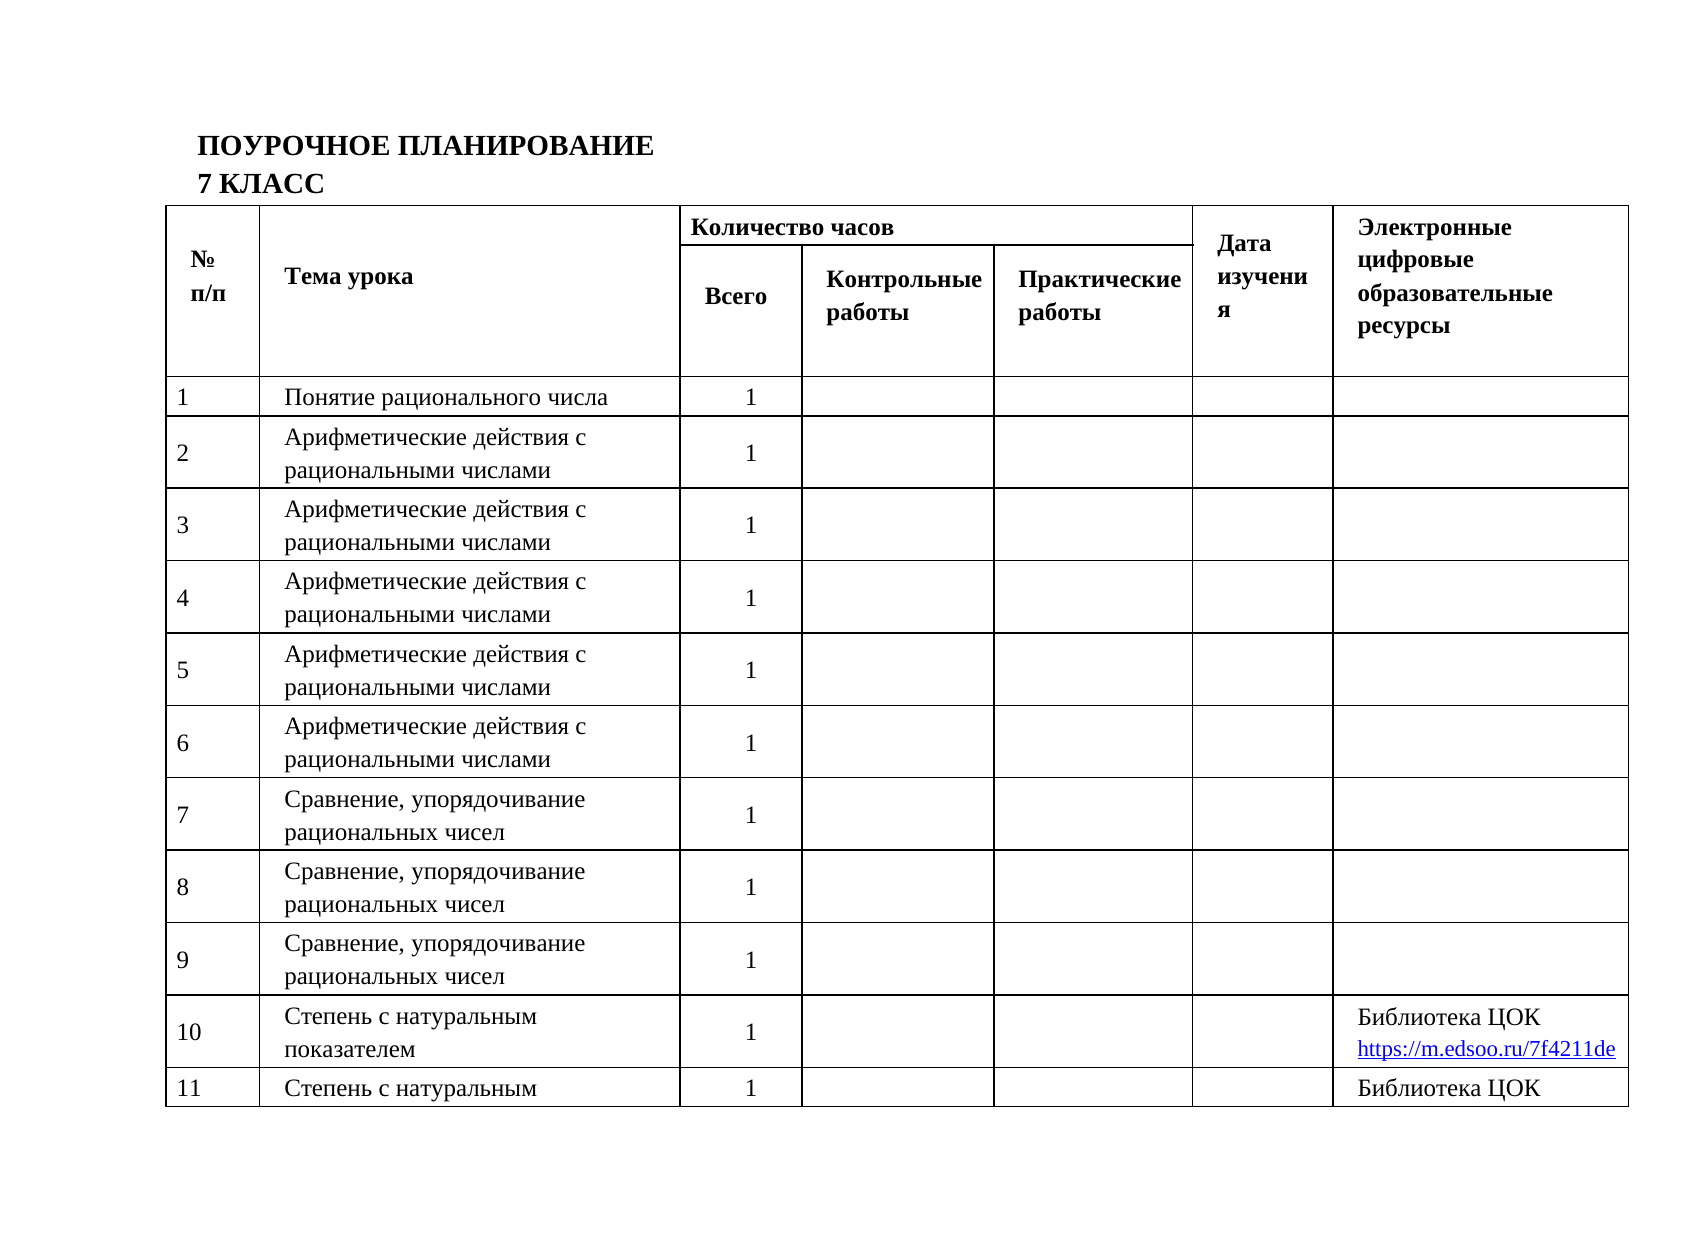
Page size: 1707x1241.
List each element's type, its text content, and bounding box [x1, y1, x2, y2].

table_header Тема урока [260, 206, 679, 376]
table_cell [803, 377, 993, 415]
table_cell [995, 923, 1192, 994]
table_cell 4 [167, 561, 259, 632]
table_cell Библиотека ЦОК https://m.edsoo.ru/7f4211de [1334, 996, 1628, 1066]
table_cell Практические работы [995, 246, 1192, 376]
table_cell [1334, 561, 1628, 632]
table_cell 5 [167, 634, 259, 704]
table_cell [803, 489, 993, 560]
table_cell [260, 1068, 679, 1106]
table_cell [995, 851, 1192, 922]
table_cell 2 [167, 417, 259, 487]
table_cell [803, 634, 993, 704]
table_cell [1334, 706, 1628, 777]
table_cell [1334, 634, 1628, 704]
table_cell [803, 561, 993, 632]
table_cell 1 [681, 923, 801, 994]
table_cell [803, 778, 993, 849]
table_cell 1 [681, 1068, 801, 1106]
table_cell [1334, 1068, 1628, 1106]
table_cell [1193, 851, 1332, 922]
table_cell [1334, 417, 1628, 487]
table_cell 1 [681, 489, 801, 560]
table_cell Сравнение, упорядочивание рациональных чисел [260, 923, 679, 994]
table_cell Арифметические действия с рациональными числами [260, 706, 679, 777]
table_cell [1193, 1068, 1332, 1106]
table_cell Всего [681, 246, 801, 376]
table_cell Сравнение, упорядочивание рациональных чисел [260, 778, 679, 849]
table_cell 10 [167, 996, 259, 1066]
table_cell [1334, 778, 1628, 849]
table_cell [1193, 923, 1332, 994]
table_cell [1193, 634, 1332, 704]
table_cell [1193, 561, 1332, 632]
table_cell 7 [167, 778, 259, 849]
table_cell Степень с натуральным показателем [260, 996, 679, 1066]
table_cell [995, 561, 1192, 632]
table_cell Арифметические действия с рациональными числами [260, 634, 679, 704]
table_cell [1193, 778, 1332, 849]
table_cell [995, 634, 1192, 704]
table_cell 1 [681, 851, 801, 922]
table_cell [1193, 377, 1332, 415]
table_cell 1 [681, 634, 801, 704]
table_cell [803, 923, 993, 994]
table_cell [1334, 489, 1628, 560]
table_cell [995, 417, 1192, 487]
table_header № п/п [167, 206, 259, 376]
table_cell [803, 996, 993, 1066]
table_cell [803, 417, 993, 487]
table_cell [995, 706, 1192, 777]
table_cell 1 [681, 778, 801, 849]
table_cell [1334, 923, 1628, 994]
table_cell [803, 706, 993, 777]
table_header Электронные цифровые образовательные ресурсы [1334, 206, 1628, 376]
table_cell 6 [167, 706, 259, 777]
table_cell 11 [167, 1068, 259, 1106]
table_cell [1334, 377, 1628, 415]
table_cell Сравнение, упорядочивание рациональных чисел [260, 851, 679, 922]
table_cell 8 [167, 851, 259, 922]
table_cell Арифметические действия с рациональными числами [260, 417, 679, 487]
text 7 КЛАСС [190, 166, 1618, 200]
table_cell [1193, 489, 1332, 560]
table_cell [995, 489, 1192, 560]
table_cell 3 [167, 489, 259, 560]
table_cell 9 [167, 923, 259, 994]
table_cell 1 [681, 417, 801, 487]
table_cell [995, 996, 1192, 1066]
table_cell Контрольные работы [803, 246, 993, 376]
table_cell 1 [681, 996, 801, 1066]
table_cell [1334, 851, 1628, 922]
table_cell Понятие рационального числа [260, 377, 679, 415]
table_header Количество часов [681, 206, 1192, 244]
table_cell [995, 1068, 1192, 1106]
table_cell [803, 1068, 993, 1106]
table_cell 1 [681, 561, 801, 632]
table_cell [995, 377, 1192, 415]
table_cell [803, 851, 993, 922]
table_cell [995, 778, 1192, 849]
table_cell [1193, 996, 1332, 1066]
text ПОУРОЧНОЕ ПЛАНИРОВАНИЕ [190, 128, 1618, 161]
table_cell [1193, 706, 1332, 777]
table_cell 1 [681, 377, 801, 415]
table_cell 1 [167, 377, 259, 415]
table_cell [1193, 417, 1332, 487]
table_cell Арифметические действия с рациональными числами [260, 489, 679, 560]
table_header Дата изучения [1193, 206, 1332, 376]
table_cell Арифметические действия с рациональными числами [260, 561, 679, 632]
table_cell 1 [681, 706, 801, 777]
